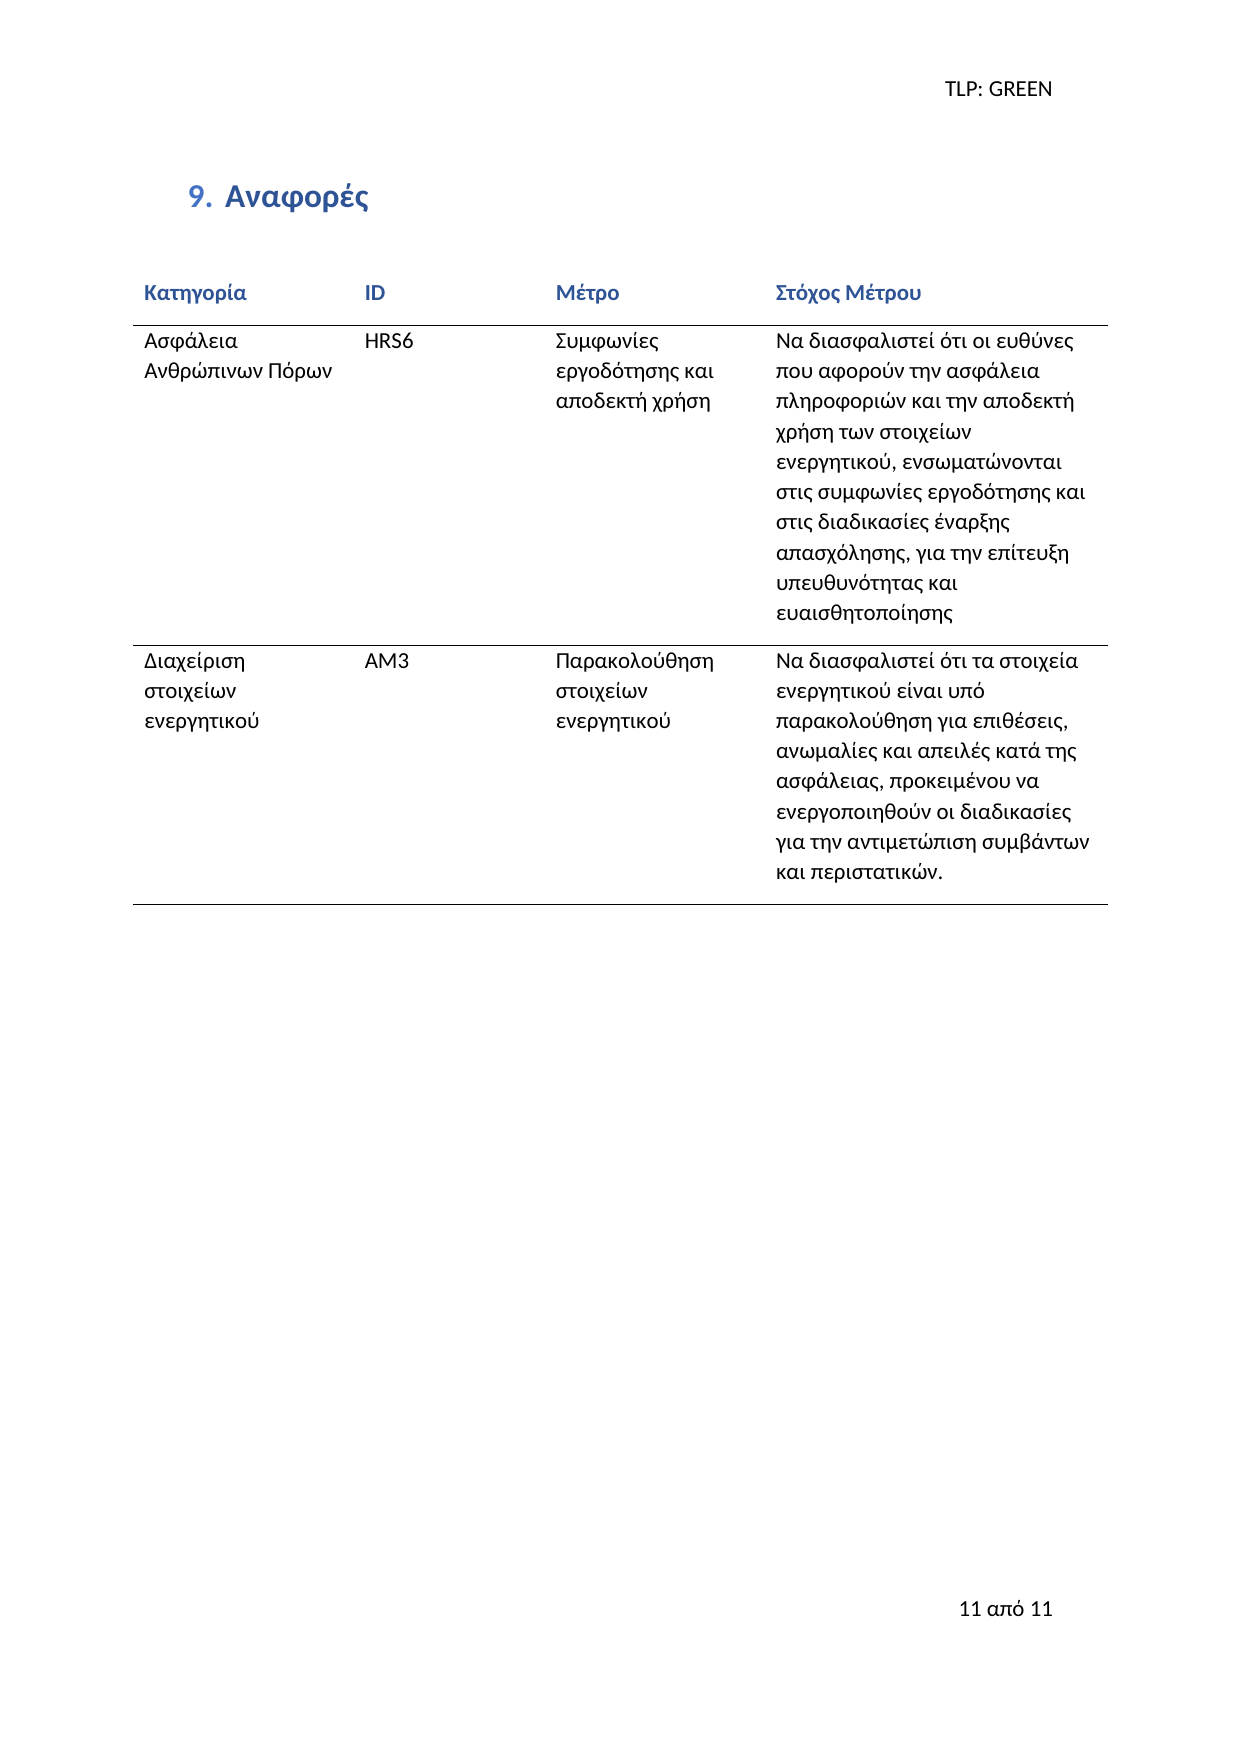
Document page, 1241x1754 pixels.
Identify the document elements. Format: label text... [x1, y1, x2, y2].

table_header ID [353, 278, 544, 325]
table_cell AM3 [353, 646, 544, 904]
subtitle Αναφορές [187, 175, 1053, 216]
table_header Μέτρο [544, 278, 764, 325]
table_cell Συμφωνίες εργοδότησης και αποδεκτή χρήση [544, 326, 764, 645]
table_cell Διαχείριση στοιχείων ενεργητικού [133, 646, 353, 904]
table_cell Ασφάλεια Ανθρώπινων Πόρων [133, 326, 353, 645]
table_header Στόχος Μέτρου [765, 278, 1107, 325]
table_cell Να διασφαλιστεί ότι οι ευθύνες που αφορούν την ασφάλεια πληροφοριών και την αποδεκτή χρήση των στοιχείων ενεργητικού, ενσωματώνονται στις συμφωνίες εργοδότησης και στις διαδικασίες έναρξης απασχόλησης, για την επίτευξη υπευθυνότητας και ευαισθητοποίησης [765, 326, 1107, 645]
table_cell Να διασφαλιστεί ότι τα στοιχεία ενεργητικού είναι υπό παρακολούθηση για επιθέσεις, ανωμαλίες και απειλές κατά της ασφάλειας, προκειμένου να ενεργοποιηθούν οι διαδικασίες για την αντιμετώπιση συμβάντων και περιστατικών. [765, 646, 1107, 904]
table_cell HRS6 [353, 326, 544, 645]
table_cell Παρακολούθηση στοιχείων ενεργητικού [544, 646, 764, 904]
table_header Κατηγορία [133, 278, 353, 325]
